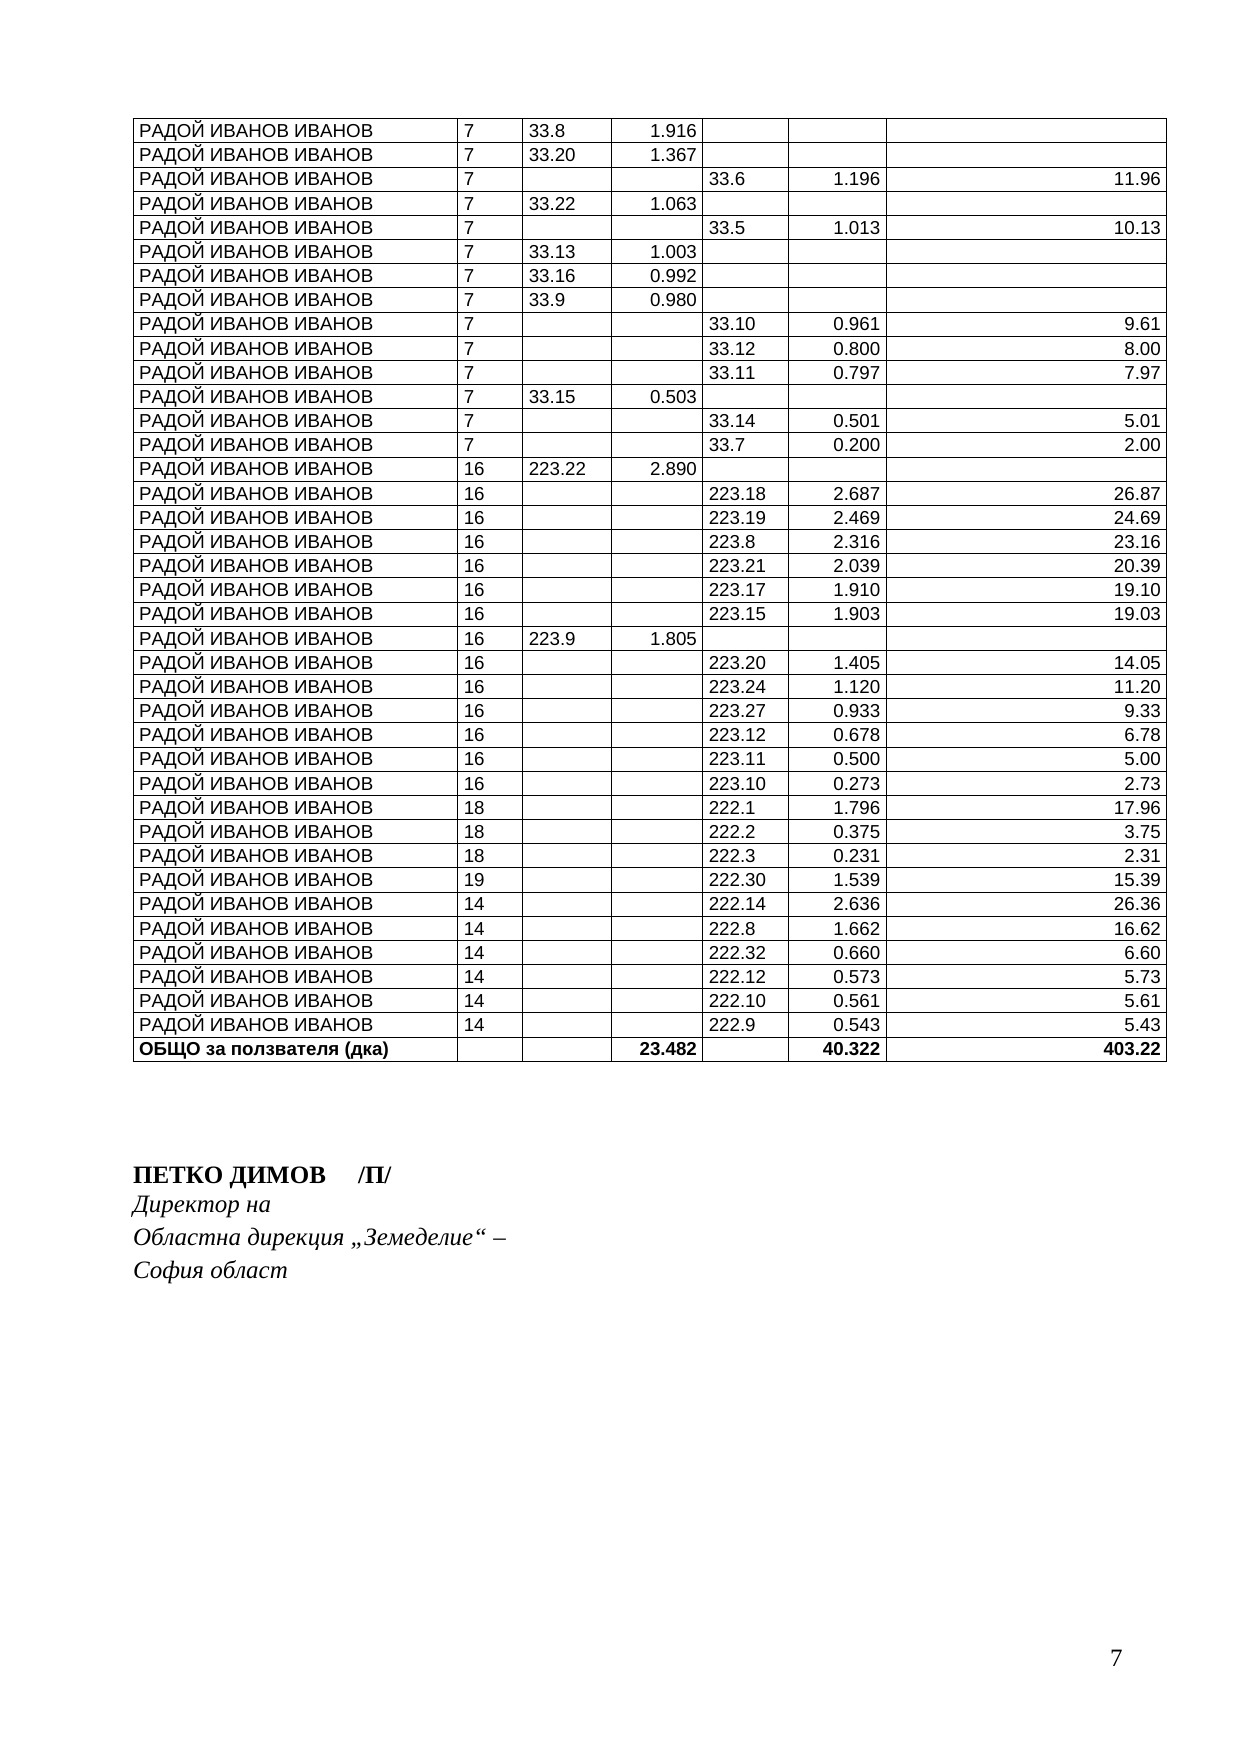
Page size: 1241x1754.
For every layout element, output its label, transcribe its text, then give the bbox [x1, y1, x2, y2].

table_cell [612, 337, 702, 360]
table_cell 14 [458, 893, 522, 916]
table_cell [789, 264, 886, 287]
table_cell [703, 192, 788, 215]
table_cell [612, 796, 702, 819]
table_cell 9.61 [887, 313, 1166, 336]
table_cell РАДОЙ ИВАНОВ ИВАНОВ [134, 313, 457, 336]
table_cell [612, 989, 702, 1012]
table_cell 1.916 [612, 119, 702, 142]
table_cell РАДОЙ ИВАНОВ ИВАНОВ [134, 337, 457, 360]
table_cell 1.367 [612, 143, 702, 166]
table_cell [612, 917, 702, 940]
table_cell 0.273 [789, 772, 886, 795]
table_cell 33.5 [703, 216, 788, 239]
table_cell РАДОЙ ИВАНОВ ИВАНОВ [134, 578, 457, 601]
table_cell [612, 168, 702, 191]
table_cell [789, 119, 886, 142]
table_cell [523, 675, 611, 698]
table_cell РАДОЙ ИВАНОВ ИВАНОВ [134, 627, 457, 650]
table_cell 33.7 [703, 433, 788, 456]
table_cell [612, 868, 702, 891]
table_cell [523, 868, 611, 891]
table_cell [789, 240, 886, 263]
table_cell 6.78 [887, 723, 1166, 746]
table_cell 223.12 [703, 723, 788, 746]
table_cell 18 [458, 820, 522, 843]
table_cell [612, 748, 702, 771]
text ПЕТКО ДИМОВ /П/ [133, 1160, 1122, 1189]
table_cell [887, 385, 1166, 408]
table_cell РАДОЙ ИВАНОВ ИВАНОВ [134, 820, 457, 843]
table_cell 0.231 [789, 844, 886, 867]
table_cell РАДОЙ ИВАНОВ ИВАНОВ [134, 941, 457, 964]
table_cell 0.573 [789, 965, 886, 988]
table_cell 16 [458, 699, 522, 722]
table_cell 0.561 [789, 989, 886, 1012]
table_cell 33.16 [523, 264, 611, 287]
table_cell 14 [458, 917, 522, 940]
table_cell 7 [458, 288, 522, 311]
table_cell 10.13 [887, 216, 1166, 239]
table_cell [523, 578, 611, 601]
table_cell 23.16 [887, 530, 1166, 553]
table_cell 0.200 [789, 433, 886, 456]
table_cell [612, 675, 702, 698]
table_cell 16.62 [887, 917, 1166, 940]
table_cell 14 [458, 941, 522, 964]
table_cell 0.961 [789, 313, 886, 336]
table_cell 2.636 [789, 893, 886, 916]
table_cell 16 [458, 723, 522, 746]
table_cell 16 [458, 748, 522, 771]
table_cell [789, 288, 886, 311]
table_cell 1.120 [789, 675, 886, 698]
table_cell 2.687 [789, 482, 886, 505]
table_cell [887, 288, 1166, 311]
table_cell [612, 482, 702, 505]
table_cell 17.96 [887, 796, 1166, 819]
table_cell РАДОЙ ИВАНОВ ИВАНОВ [134, 748, 457, 771]
table_cell РАДОЙ ИВАНОВ ИВАНОВ [134, 482, 457, 505]
table_cell [612, 699, 702, 722]
table_cell РАДОЙ ИВАНОВ ИВАНОВ [134, 893, 457, 916]
table_cell 7 [458, 264, 522, 287]
table_cell [523, 748, 611, 771]
table_cell РАДОЙ ИВАНОВ ИВАНОВ [134, 216, 457, 239]
table_cell 2.469 [789, 506, 886, 529]
table_cell 7 [458, 409, 522, 432]
table_cell [523, 699, 611, 722]
table_cell [887, 264, 1166, 287]
table_cell [523, 772, 611, 795]
table_cell [523, 1013, 611, 1036]
table_cell 223.21 [703, 554, 788, 577]
table_cell 7 [458, 361, 522, 384]
table_cell [523, 1038, 611, 1061]
table_cell 24.69 [887, 506, 1166, 529]
table_cell 1.903 [789, 603, 886, 626]
table_cell 223.22 [523, 458, 611, 481]
table_cell [612, 651, 702, 674]
table_cell [612, 723, 702, 746]
table_cell [612, 941, 702, 964]
table_cell 403.22 [887, 1038, 1166, 1061]
table_cell 18 [458, 796, 522, 819]
table_cell 16 [458, 675, 522, 698]
table_cell [523, 554, 611, 577]
table_cell 16 [458, 458, 522, 481]
table_cell 223.19 [703, 506, 788, 529]
table_cell [612, 772, 702, 795]
table_cell [789, 458, 886, 481]
table_cell 222.10 [703, 989, 788, 1012]
table_cell 16 [458, 772, 522, 795]
table_cell 222.12 [703, 965, 788, 988]
table_cell РАДОЙ ИВАНОВ ИВАНОВ [134, 433, 457, 456]
table_cell 0.678 [789, 723, 886, 746]
text София област [133, 1255, 1122, 1284]
table_cell [612, 433, 702, 456]
table_cell 1.539 [789, 868, 886, 891]
table_cell [789, 143, 886, 166]
table_cell [887, 192, 1166, 215]
table_cell РАДОЙ ИВАНОВ ИВАНОВ [134, 651, 457, 674]
table_cell [703, 288, 788, 311]
table_cell 26.36 [887, 893, 1166, 916]
table_cell [523, 917, 611, 940]
table_cell 3.75 [887, 820, 1166, 843]
table_cell [612, 361, 702, 384]
table_cell 0.375 [789, 820, 886, 843]
table_cell 19.03 [887, 603, 1166, 626]
table_cell 223.18 [703, 482, 788, 505]
table_cell [523, 530, 611, 553]
table_cell РАДОЙ ИВАНОВ ИВАНОВ [134, 723, 457, 746]
table_cell 11.20 [887, 675, 1166, 698]
table_cell 0.660 [789, 941, 886, 964]
table_cell 7 [458, 216, 522, 239]
table_cell 222.3 [703, 844, 788, 867]
table_cell 222.1 [703, 796, 788, 819]
table_cell [523, 941, 611, 964]
table_cell 1.003 [612, 240, 702, 263]
table_cell 0.980 [612, 288, 702, 311]
table_cell 2.890 [612, 458, 702, 481]
table_cell 222.14 [703, 893, 788, 916]
table_cell 0.933 [789, 699, 886, 722]
table_cell 0.503 [612, 385, 702, 408]
table_cell РАДОЙ ИВАНОВ ИВАНОВ [134, 385, 457, 408]
table_cell 2.73 [887, 772, 1166, 795]
table_cell 1.910 [789, 578, 886, 601]
table_cell 16 [458, 603, 522, 626]
table_cell [887, 119, 1166, 142]
table_cell 19 [458, 868, 522, 891]
table_cell [612, 554, 702, 577]
table_cell 223.24 [703, 675, 788, 698]
table_cell 1.405 [789, 651, 886, 674]
table_cell [523, 989, 611, 1012]
table_cell 40.322 [789, 1038, 886, 1061]
table_cell 16 [458, 578, 522, 601]
table_cell [612, 1013, 702, 1036]
table_cell 26.87 [887, 482, 1166, 505]
table_cell 0.501 [789, 409, 886, 432]
table_cell РАДОЙ ИВАНОВ ИВАНОВ [134, 675, 457, 698]
table_cell 33.10 [703, 313, 788, 336]
table_cell [612, 530, 702, 553]
table_cell [523, 216, 611, 239]
table_cell 33.12 [703, 337, 788, 360]
table_cell 8.00 [887, 337, 1166, 360]
table_cell 33.9 [523, 288, 611, 311]
table_cell 5.00 [887, 748, 1166, 771]
table_cell [523, 168, 611, 191]
table_cell 16 [458, 506, 522, 529]
table_cell [887, 143, 1166, 166]
table_cell РАДОЙ ИВАНОВ ИВАНОВ [134, 1013, 457, 1036]
table_cell 7 [458, 433, 522, 456]
table_cell 0.800 [789, 337, 886, 360]
table_cell РАДОЙ ИВАНОВ ИВАНОВ [134, 796, 457, 819]
table_cell 14 [458, 989, 522, 1012]
table_cell ОБЩО за ползвателя (дка) [134, 1038, 457, 1061]
table_cell 222.2 [703, 820, 788, 843]
table_cell [523, 723, 611, 746]
table_cell 1.196 [789, 168, 886, 191]
table_cell 16 [458, 651, 522, 674]
table_cell 223.27 [703, 699, 788, 722]
table_cell [523, 313, 611, 336]
table_cell 2.039 [789, 554, 886, 577]
text Директор на [133, 1189, 1122, 1218]
table_cell 6.60 [887, 941, 1166, 964]
table_cell РАДОЙ ИВАНОВ ИВАНОВ [134, 119, 457, 142]
table_cell 33.8 [523, 119, 611, 142]
table_cell [612, 820, 702, 843]
table_cell 1.013 [789, 216, 886, 239]
table_cell [612, 506, 702, 529]
table_cell 222.32 [703, 941, 788, 964]
table_cell 33.14 [703, 409, 788, 432]
table_cell 5.73 [887, 965, 1166, 988]
table_cell [523, 844, 611, 867]
table_cell РАДОЙ ИВАНОВ ИВАНОВ [134, 168, 457, 191]
table_cell [612, 578, 702, 601]
table_cell 2.316 [789, 530, 886, 553]
table_cell [703, 385, 788, 408]
table_cell 7 [458, 240, 522, 263]
table_cell 1.796 [789, 796, 886, 819]
table_cell 223.8 [703, 530, 788, 553]
table_cell [887, 458, 1166, 481]
table_cell РАДОЙ ИВАНОВ ИВАНОВ [134, 772, 457, 795]
table_cell 14.05 [887, 651, 1166, 674]
table_cell [703, 458, 788, 481]
table_cell [612, 965, 702, 988]
table_cell [523, 409, 611, 432]
table_cell 33.22 [523, 192, 611, 215]
table_cell РАДОЙ ИВАНОВ ИВАНОВ [134, 409, 457, 432]
table_cell РАДОЙ ИВАНОВ ИВАНОВ [134, 917, 457, 940]
table_cell РАДОЙ ИВАНОВ ИВАНОВ [134, 868, 457, 891]
table_cell 1.805 [612, 627, 702, 650]
table_cell РАДОЙ ИВАНОВ ИВАНОВ [134, 699, 457, 722]
table_cell [523, 820, 611, 843]
table_cell 16 [458, 627, 522, 650]
table_cell 33.13 [523, 240, 611, 263]
table_cell РАДОЙ ИВАНОВ ИВАНОВ [134, 965, 457, 988]
table_cell 222.30 [703, 868, 788, 891]
table_cell 7 [458, 168, 522, 191]
table_cell [523, 651, 611, 674]
table_cell [523, 965, 611, 988]
table_cell [523, 893, 611, 916]
table_cell 2.31 [887, 844, 1166, 867]
table_cell 33.15 [523, 385, 611, 408]
table_cell 23.482 [612, 1038, 702, 1061]
table_cell 9.33 [887, 699, 1166, 722]
table_cell 33.6 [703, 168, 788, 191]
table_cell [612, 313, 702, 336]
table_cell РАДОЙ ИВАНОВ ИВАНОВ [134, 530, 457, 553]
table_cell 222.8 [703, 917, 788, 940]
table_cell [523, 433, 611, 456]
table_cell [703, 627, 788, 650]
table_cell РАДОЙ ИВАНОВ ИВАНОВ [134, 458, 457, 481]
table_cell 2.00 [887, 433, 1166, 456]
table_cell РАДОЙ ИВАНОВ ИВАНОВ [134, 240, 457, 263]
table_cell [523, 361, 611, 384]
table_cell 16 [458, 530, 522, 553]
table_cell 1.063 [612, 192, 702, 215]
table_cell [458, 1038, 522, 1061]
table_cell [523, 482, 611, 505]
table_cell 223.10 [703, 772, 788, 795]
table_cell [612, 603, 702, 626]
table_cell 223.20 [703, 651, 788, 674]
table_cell 33.11 [703, 361, 788, 384]
table_cell 7 [458, 337, 522, 360]
table_cell 7.97 [887, 361, 1166, 384]
table_cell [887, 240, 1166, 263]
table_cell [789, 385, 886, 408]
table_cell РАДОЙ ИВАНОВ ИВАНОВ [134, 143, 457, 166]
table_cell [523, 337, 611, 360]
table_cell РАДОЙ ИВАНОВ ИВАНОВ [134, 844, 457, 867]
table_cell [703, 264, 788, 287]
table_cell 0.992 [612, 264, 702, 287]
table_cell [612, 844, 702, 867]
table_cell [703, 143, 788, 166]
table_cell 7 [458, 143, 522, 166]
table_cell РАДОЙ ИВАНОВ ИВАНОВ [134, 554, 457, 577]
table_cell РАДОЙ ИВАНОВ ИВАНОВ [134, 361, 457, 384]
table_cell 1.662 [789, 917, 886, 940]
table_cell РАДОЙ ИВАНОВ ИВАНОВ [134, 603, 457, 626]
table_cell РАДОЙ ИВАНОВ ИВАНОВ [134, 264, 457, 287]
table_cell 14 [458, 1013, 522, 1036]
table_cell 14 [458, 965, 522, 988]
table_cell РАДОЙ ИВАНОВ ИВАНОВ [134, 192, 457, 215]
table_cell 19.10 [887, 578, 1166, 601]
table_cell [789, 627, 886, 650]
table_cell 0.500 [789, 748, 886, 771]
table_cell 16 [458, 482, 522, 505]
table_cell 222.9 [703, 1013, 788, 1036]
table_cell [703, 1038, 788, 1061]
table_cell [523, 603, 611, 626]
table_cell 0.543 [789, 1013, 886, 1036]
table_cell 223.17 [703, 578, 788, 601]
table_cell [612, 216, 702, 239]
table_cell РАДОЙ ИВАНОВ ИВАНОВ [134, 989, 457, 1012]
table_cell 7 [458, 119, 522, 142]
table_cell 11.96 [887, 168, 1166, 191]
text Областна дирекция „Земеделие“ – [133, 1222, 1122, 1251]
table_cell 223.11 [703, 748, 788, 771]
table_cell 223.9 [523, 627, 611, 650]
table_cell 16 [458, 554, 522, 577]
table_cell [612, 893, 702, 916]
table_cell 7 [458, 385, 522, 408]
table_cell 7 [458, 313, 522, 336]
table_cell 20.39 [887, 554, 1166, 577]
table_cell [523, 506, 611, 529]
table_cell 5.61 [887, 989, 1166, 1012]
table_cell [887, 627, 1166, 650]
table_cell 7 [458, 192, 522, 215]
table_cell 33.20 [523, 143, 611, 166]
table_cell 223.15 [703, 603, 788, 626]
table_cell РАДОЙ ИВАНОВ ИВАНОВ [134, 288, 457, 311]
table_cell [789, 192, 886, 215]
table_cell 0.797 [789, 361, 886, 384]
table_cell РАДОЙ ИВАНОВ ИВАНОВ [134, 506, 457, 529]
table_cell [523, 796, 611, 819]
table_cell 18 [458, 844, 522, 867]
table_cell [703, 119, 788, 142]
table_cell [612, 409, 702, 432]
table_cell 5.01 [887, 409, 1166, 432]
table_cell 15.39 [887, 868, 1166, 891]
table_cell 5.43 [887, 1013, 1166, 1036]
table_cell [703, 240, 788, 263]
